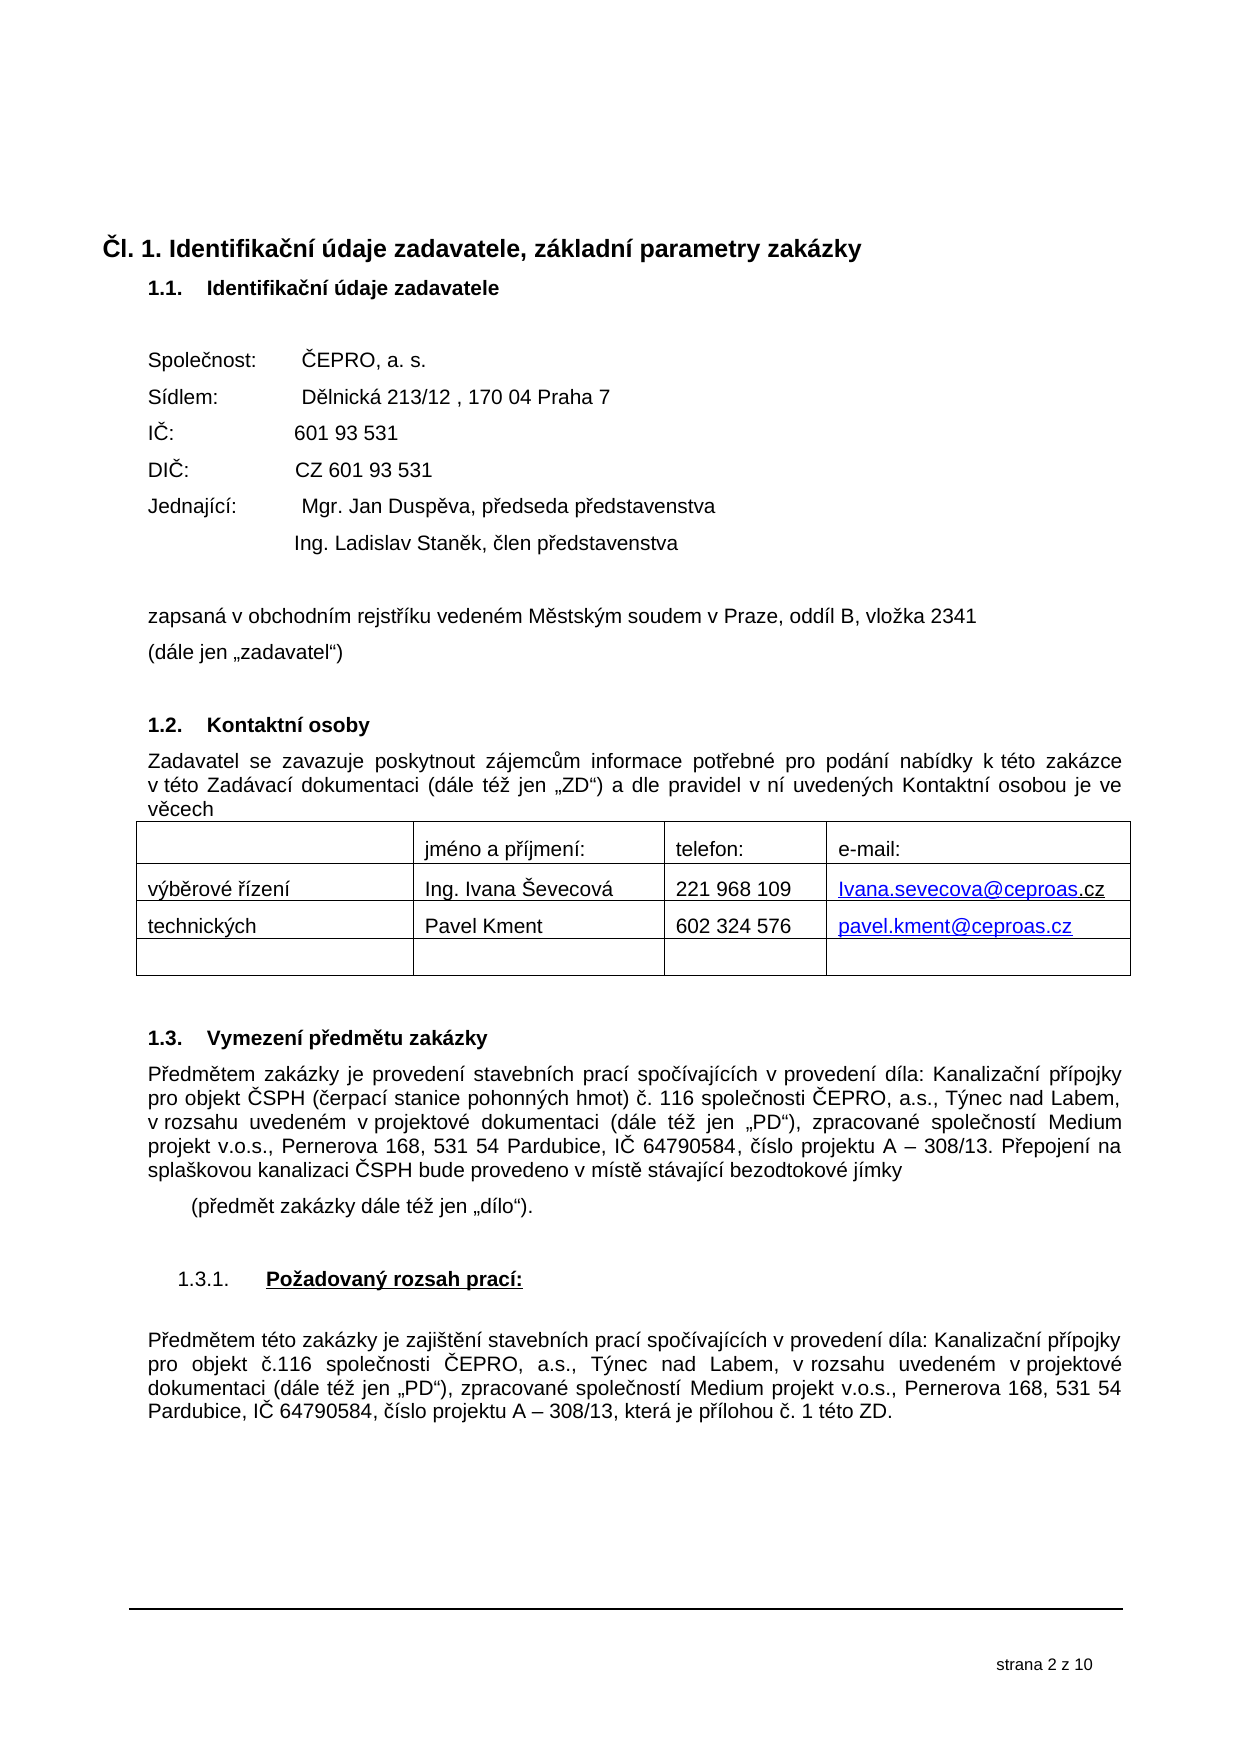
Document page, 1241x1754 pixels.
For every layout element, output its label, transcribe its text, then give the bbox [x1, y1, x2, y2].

table_cell Ivana.sevecova@ceproas.cz [827, 864, 1130, 900]
text Předmětem zakázky je provedení stavebních prací spočívajících v provedení díla: Kanalizační přípojky pro objekt ČSPH (čerpací stanice pohonných hmot) č. 116 společnosti ČEPRO, a.s., Týnec nad Labem, v rozsahu uvedeném v projektové dokumentaci (dále též jen „PD“), zpracované společností Medium projekt v.o.s., Pernerova 168, 531 54 Pardubice, IČ 64790584, číslo projektu A – 308/13. Přepojení na splaškovou kanalizaci ČSPH bude provedeno v místě stávající bezodtokové jímky [148, 1062, 1122, 1182]
table_cell 221 968 109 [665, 864, 826, 900]
text Vymezení předmětu zakázky [148, 1025, 1122, 1049]
text Předmětem této zakázky je zajištění stavebních prací spočívajících v provedení díla: Kanalizační přípojky pro objekt č.116 společnosti ČEPRO, a.s., Týnec nad Labem, v rozsahu uvedeném v projektové dokumentaci (dále též jen „PD“), zpracované společností Medium projekt v.o.s., Pernerova 168, 531 54 Pardubice, IČ 64790584, číslo projektu A – 308/13, která je přílohou č. 1 této ZD. [148, 1327, 1122, 1423]
text IČ: 601 93 531 [148, 421, 1122, 445]
table_cell [414, 939, 664, 975]
text Kontaktní osoby [148, 713, 1122, 737]
table_cell Pavel Kment [414, 901, 664, 938]
text Požadovaný rozsah prací: [177, 1267, 1122, 1291]
table_cell technických [137, 901, 413, 938]
text Zadavatel se zavazuje poskytnout zájemcům informace potřebné pro podání nabídky k této zakázce v této Zadávací dokumentaci (dále též jen „ZD“) a dle pravidel v ní uvedených Kontaktní osobou je ve věcech [148, 749, 1122, 821]
table_cell 602 324 576 [665, 901, 826, 938]
text Jednající: Mgr. Jan Duspěva, předseda představenstva [148, 494, 1122, 518]
text Identifikační údaje zadavatele [148, 275, 1122, 299]
table_cell Ing. Ivana Ševecová [414, 864, 664, 900]
text Ing. Ladislav Staněk, člen představenstva [148, 531, 1122, 554]
table_header e-mail: [827, 822, 1130, 863]
text Společnost: ČEPRO, a. s. [148, 348, 1122, 372]
table_header jméno a příjmení: [414, 822, 664, 863]
text Sídlem: Dělnická 213/12 , 170 04 Praha 7 [148, 385, 1122, 409]
table_header [137, 822, 413, 863]
table_cell [137, 939, 413, 975]
text zapsaná v obchodním rejstříku vedeném Městským soudem v Praze, oddíl B, vložka 2341 [148, 603, 1122, 627]
text DIČ: CZ 601 93 531 [148, 458, 1122, 482]
text (dále jen „zadavatel“) [148, 640, 1122, 664]
text (předmět zakázky dále též jen „dílo“). [185, 1194, 1122, 1218]
table_cell [665, 939, 826, 975]
text Identifikační údaje zadavatele, základní parametry zakázky [102, 234, 1122, 263]
table_header telefon: [665, 822, 826, 863]
table_cell pavel.kment@ceproas.cz [827, 901, 1130, 938]
table_cell [827, 939, 1130, 975]
table_cell výběrové řízení [137, 864, 413, 900]
